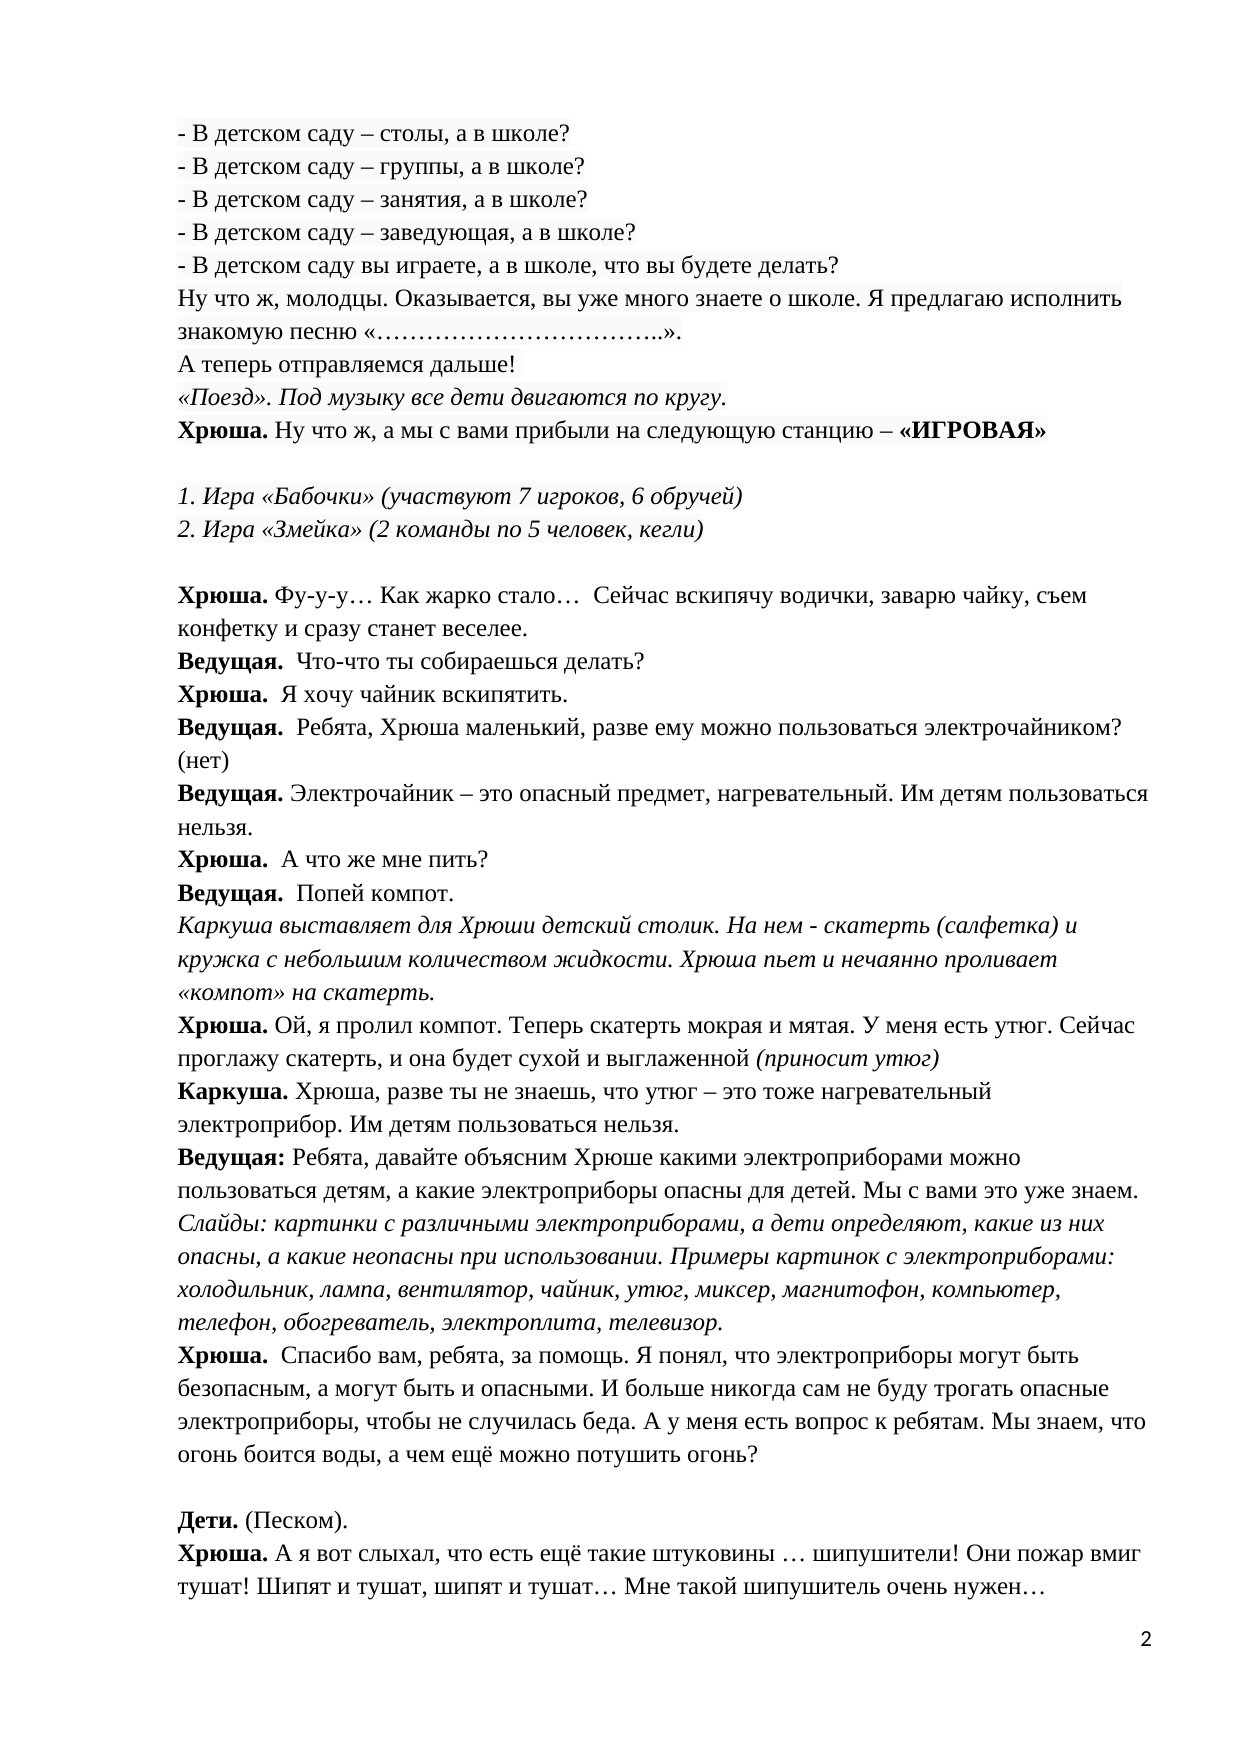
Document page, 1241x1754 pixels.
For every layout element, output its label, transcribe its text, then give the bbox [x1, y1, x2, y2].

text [177, 1538, 1152, 1600]
text «Поезд». Под музыку все дети двигаются по кругу. Хрюша. Ну что ж, а мы с вами прибыли на следующую станцию – «ИГРОВАЯ» [177, 382, 1152, 444]
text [177, 118, 1152, 378]
text Ведущая. Что-что ты собираешься делать? [177, 646, 1152, 675]
text Ведущая. Попей компот. [177, 878, 1152, 906]
text Ведущая. Электрочайник – это опасный предмет, нагревательный. Им детям пользоваться нельзя. [177, 778, 1152, 840]
text Каркуша. Хрюша, разве ты не знаешь, что утюг – это тоже нагревательный электроприбор. Им детям пользоваться нельзя. [177, 1076, 1152, 1137]
text Хрюша. А что же мне пить? [177, 844, 1152, 873]
text Слайды: картинки с различными электроприборами, а дети определяют, какие из них опасны, а какие неопасны при использовании. Примеры картинок с электроприборами: холодильник, лампа, вентилятор, чайник, утюг, миксер, магнитофон, компьютер, телефон, обогреватель, электроплита, телевизор. [177, 1208, 1152, 1336]
text Каркуша выставляет для Хрюши детский столик. На нем - скатерть (салфетка) и кружка с небольшим количеством жидкости. Хрюша пьет и нечаянно проливает «компот» на скатерть. [177, 911, 1152, 1005]
text Хрюша. Спасибо вам, ребята, за помощь. Я понял, что электроприборы могут быть безопасным, а могут быть и опасными. И больше никогда сам не буду трогать опасные электроприборы, чтобы не случилась беда. А у меня есть вопрос к ребятам. Мы знаем, что огонь боится воды, а чем ещё можно потушить огонь? Дети. (Песком). [177, 1340, 1152, 1534]
text Ведущая. Ребята, Хрюша маленький, разве ему можно пользоваться электрочайником? (нет) [177, 712, 1152, 774]
text Хрюша. Я хочу чайник вскипятить. [177, 679, 1152, 708]
text Ведущая: Ребята, давайте объясним Хрюше какими электроприборами можно пользоваться детям, а какие электроприборы опасны для детей. Мы с вами это уже знаем. [177, 1142, 1152, 1203]
text Хрюша. Ой, я пролил компот. Теперь скатерть мокрая и мятая. У меня есть утюг. Сейчас проглажу скатерть, и она будет сухой и выглаженной (приносит утюг) [177, 1010, 1152, 1071]
text 1. Игра «Бабочки» (участвуют 7 игроков, 6 обручей) 2. Игра «Змейка» (2 команды по 5 человек, кегли) [177, 448, 1152, 543]
text Хрюша. Фу-у-у… Как жарко стало… Сейчас вскипячу водички, заварю чайку, съем конфетку и сразу станет веселее. [177, 580, 1152, 642]
